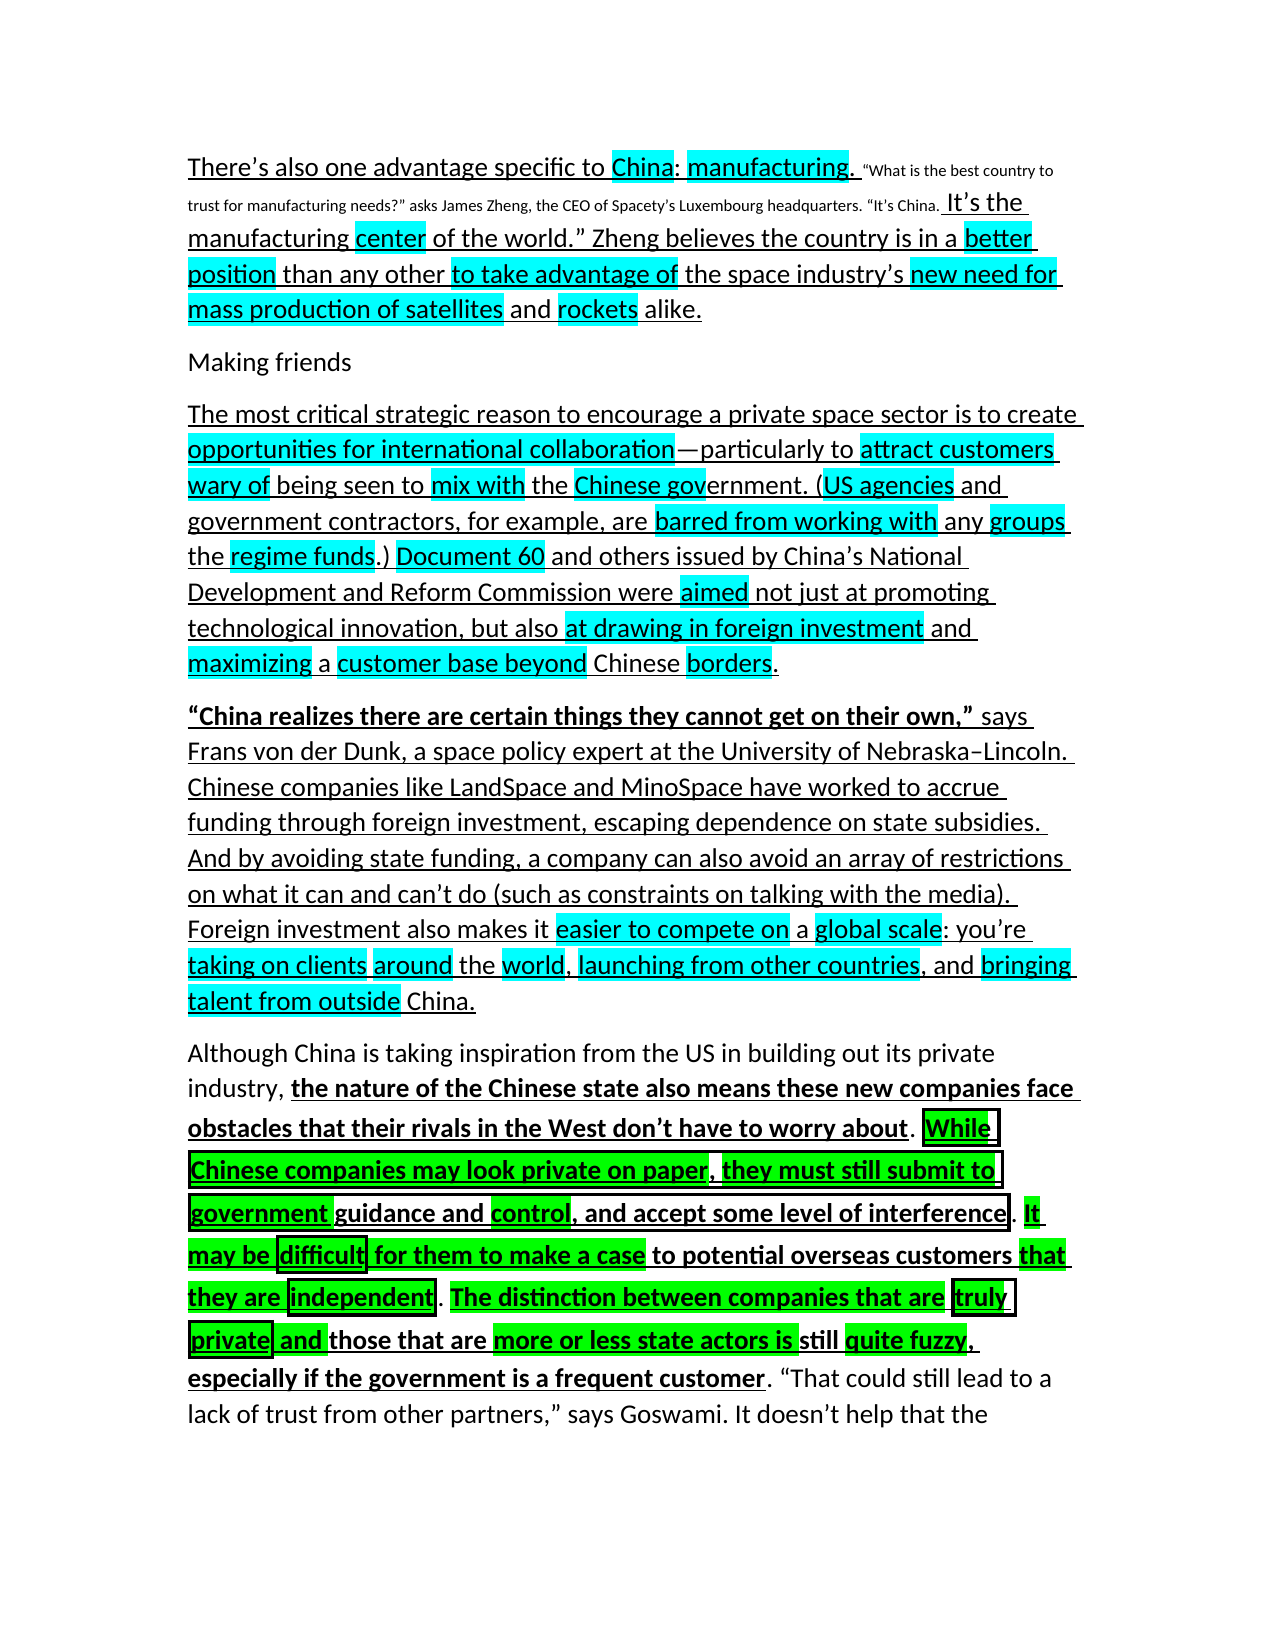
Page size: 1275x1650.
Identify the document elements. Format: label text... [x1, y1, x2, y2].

text There’s also one advantage specific to China: manufacturing. “What is the best country to trust for manufacturing needs?” asks James Zheng, the CEO of Spacety’s Luxembourg headquarters. “It’s China. It’s the manufacturing center of the world.” Zheng believes the country is in a better position than any other to take advantage of the space industry’s new need for mass production of satellites and rockets alike. [187, 150, 1087, 326]
text Making friends [187, 345, 1087, 378]
text “China realizes there are certain things they cannot get on their own,” says Frans von der Dunk, a space policy expert at the University of Nebraska–Lincoln. Chinese companies like LandSpace and MinoSpace have worked to accrue funding through foreign investment, escaping dependence on state subsidies. And by avoiding state funding, a company can also avoid an array of restrictions on what it can and can’t do (such as constraints on talking with the media). Foreign investment also makes it easier to compete on a global scale: you’re taking on clients around the world, launching from other countries, and bringing talent from outside China. [187, 699, 1087, 1017]
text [187, 1036, 1087, 1430]
text The most critical strategic reason to encourage a private space sector is to create opportunities for international collaboration—particularly to attract customers wary of being seen to mix with the Chinese government. (US agencies and government contractors, for example, are barred from working with any groups the regime funds.) Document 60 and others issued by China’s National Development and Reform Commission were aimed not just at promoting technological innovation, but also at drawing in foreign investment and maximizing a customer base beyond Chinese borders. [187, 397, 1087, 679]
